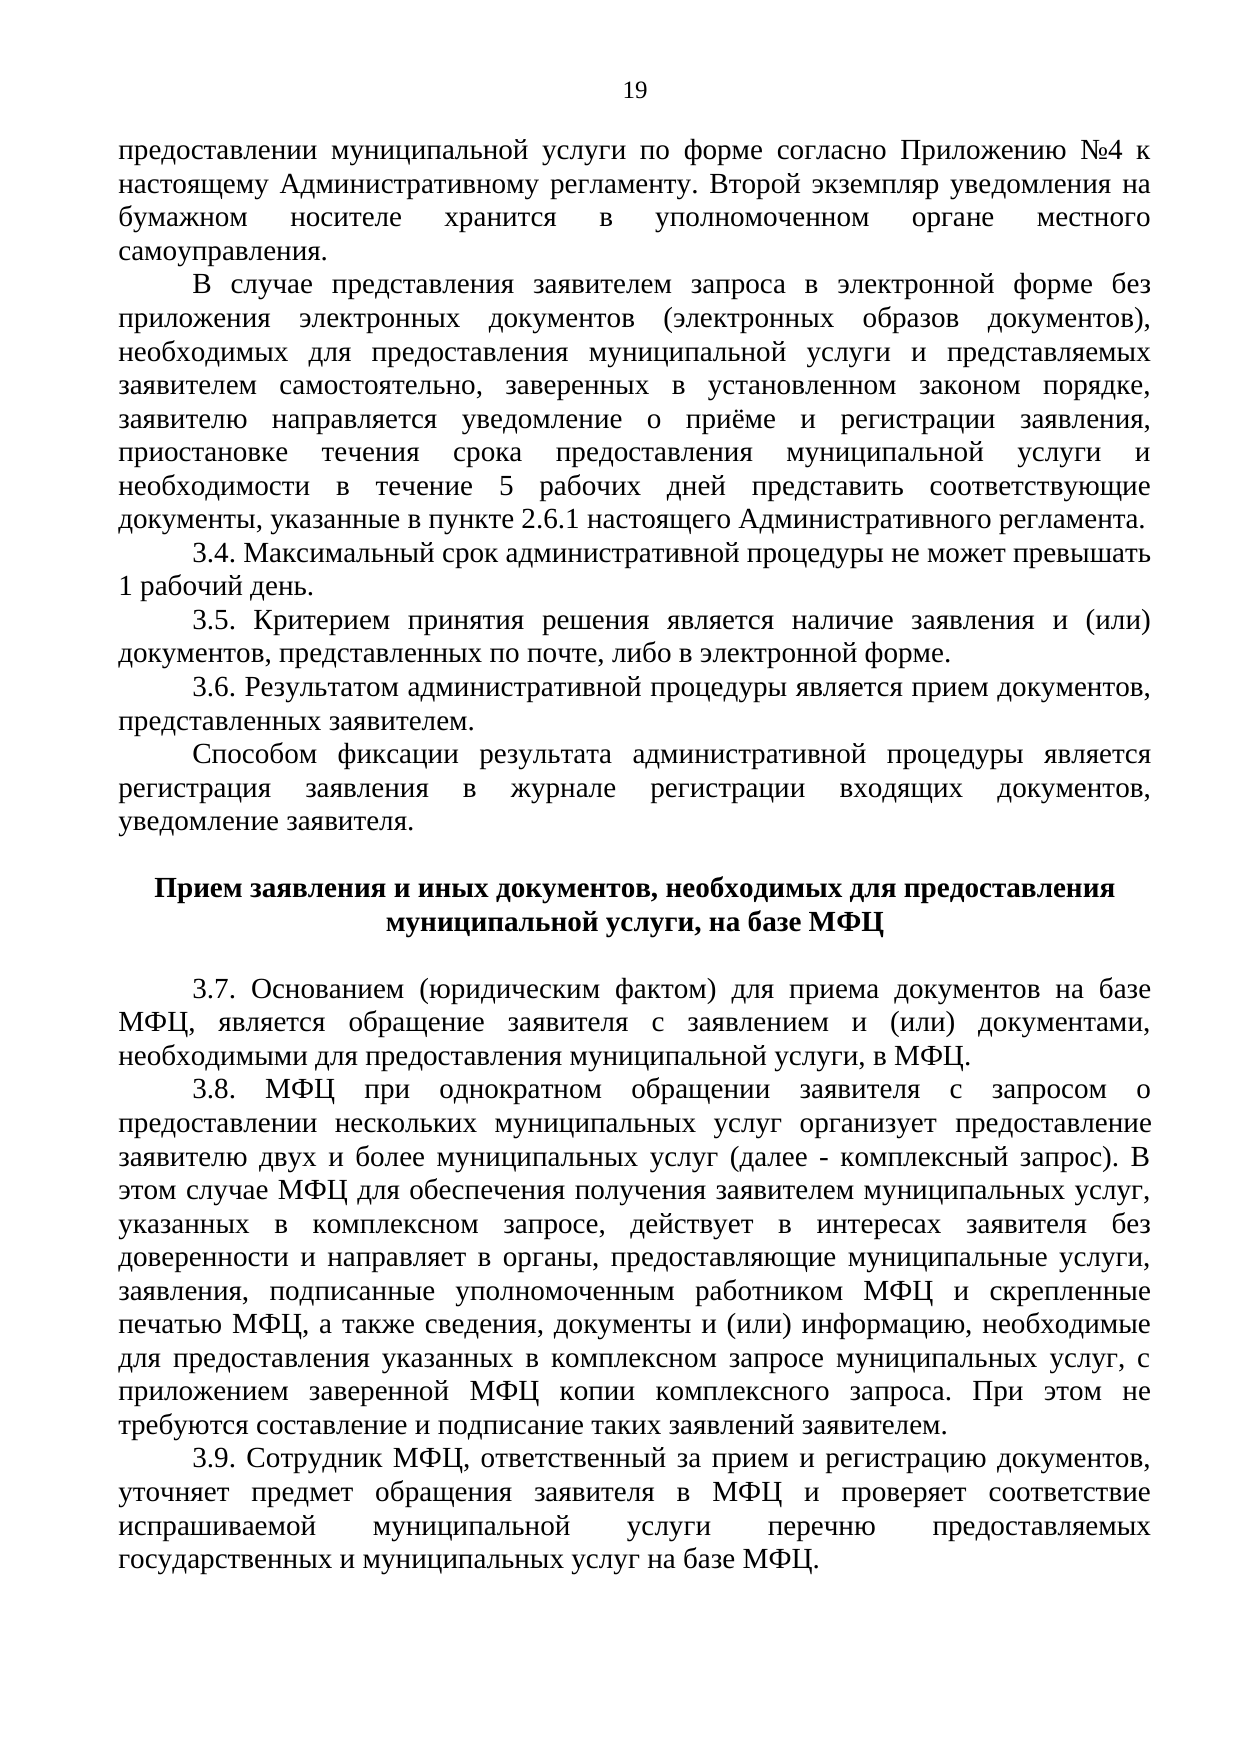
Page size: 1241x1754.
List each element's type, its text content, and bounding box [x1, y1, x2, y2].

text 3.5. Критерием принятия решения является наличие заявления и (или) документов, представленных по почте, либо в электронной форме. [118, 602, 1152, 669]
text 3.4. Максимальный срок административной процедуры не может превышать 1 рабочий день. [118, 535, 1152, 602]
text Способом фиксации результата административной процедуры является регистрация заявления в журнале регистрации входящих документов, уведомление заявителя. [118, 736, 1152, 837]
text 3.6. Результатом административной процедуры является прием документов, представленных заявителем. [118, 669, 1152, 736]
text 3.7. Основанием (юридическим фактом) для приема документов на базе МФЦ, является обращение заявителя с заявлением и (или) документами, необходимыми для предоставления муниципальной услуги, в МФЦ. [118, 971, 1152, 1072]
text 3.8. МФЦ при однократном обращении заявителя с запросом о предоставлении нескольких муниципальных услуг организует предоставление заявителю двух и более муниципальных услуг (далее - комплексный запрос). В этом случае МФЦ для обеспечения получения заявителем муниципальных услуг, указанных в комплексном запросе, действует в интересах заявителя без доверенности и направляет в органы, предоставляющие муниципальные услуги, заявления, подписанные уполномоченным работником МФЦ и скрепленные печатью МФЦ, а также сведения, документы и (или) информацию, необходимые для предоставления указанных в комплексном запросе муниципальных услуг, с приложением заверенной МФЦ копии комплексного запроса. При этом не требуются составление и подписание таких заявлений заявителем. [118, 1072, 1152, 1441]
text В случае представления заявителем запроса в электронной форме без приложения электронных документов (электронных образов документов), необходимых для предоставления муниципальной услуги и представляемых заявителем самостоятельно, заверенных в установленном законом порядке, заявителю направляется уведомление о приёме и регистрации заявления, приостановке течения срока предоставления муниципальной услуги и необходимости в течение 5 рабочих дней представить соответствующие документы, указанные в пункте 2.6.1 настоящего Административного регламента. [118, 267, 1152, 535]
text 3.9. Сотрудник МФЦ, ответственный за прием и регистрацию документов, уточняет предмет обращения заявителя в МФЦ и проверяет соответствие испрашиваемой муниципальной услуги перечню предоставляемых государственных и муниципальных услуг на базе МФЦ. [118, 1441, 1152, 1575]
text Прием заявления и иных документов, необходимых для предоставления муниципальной услуги, на базе МФЦ [118, 870, 1152, 937]
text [118, 132, 1152, 267]
